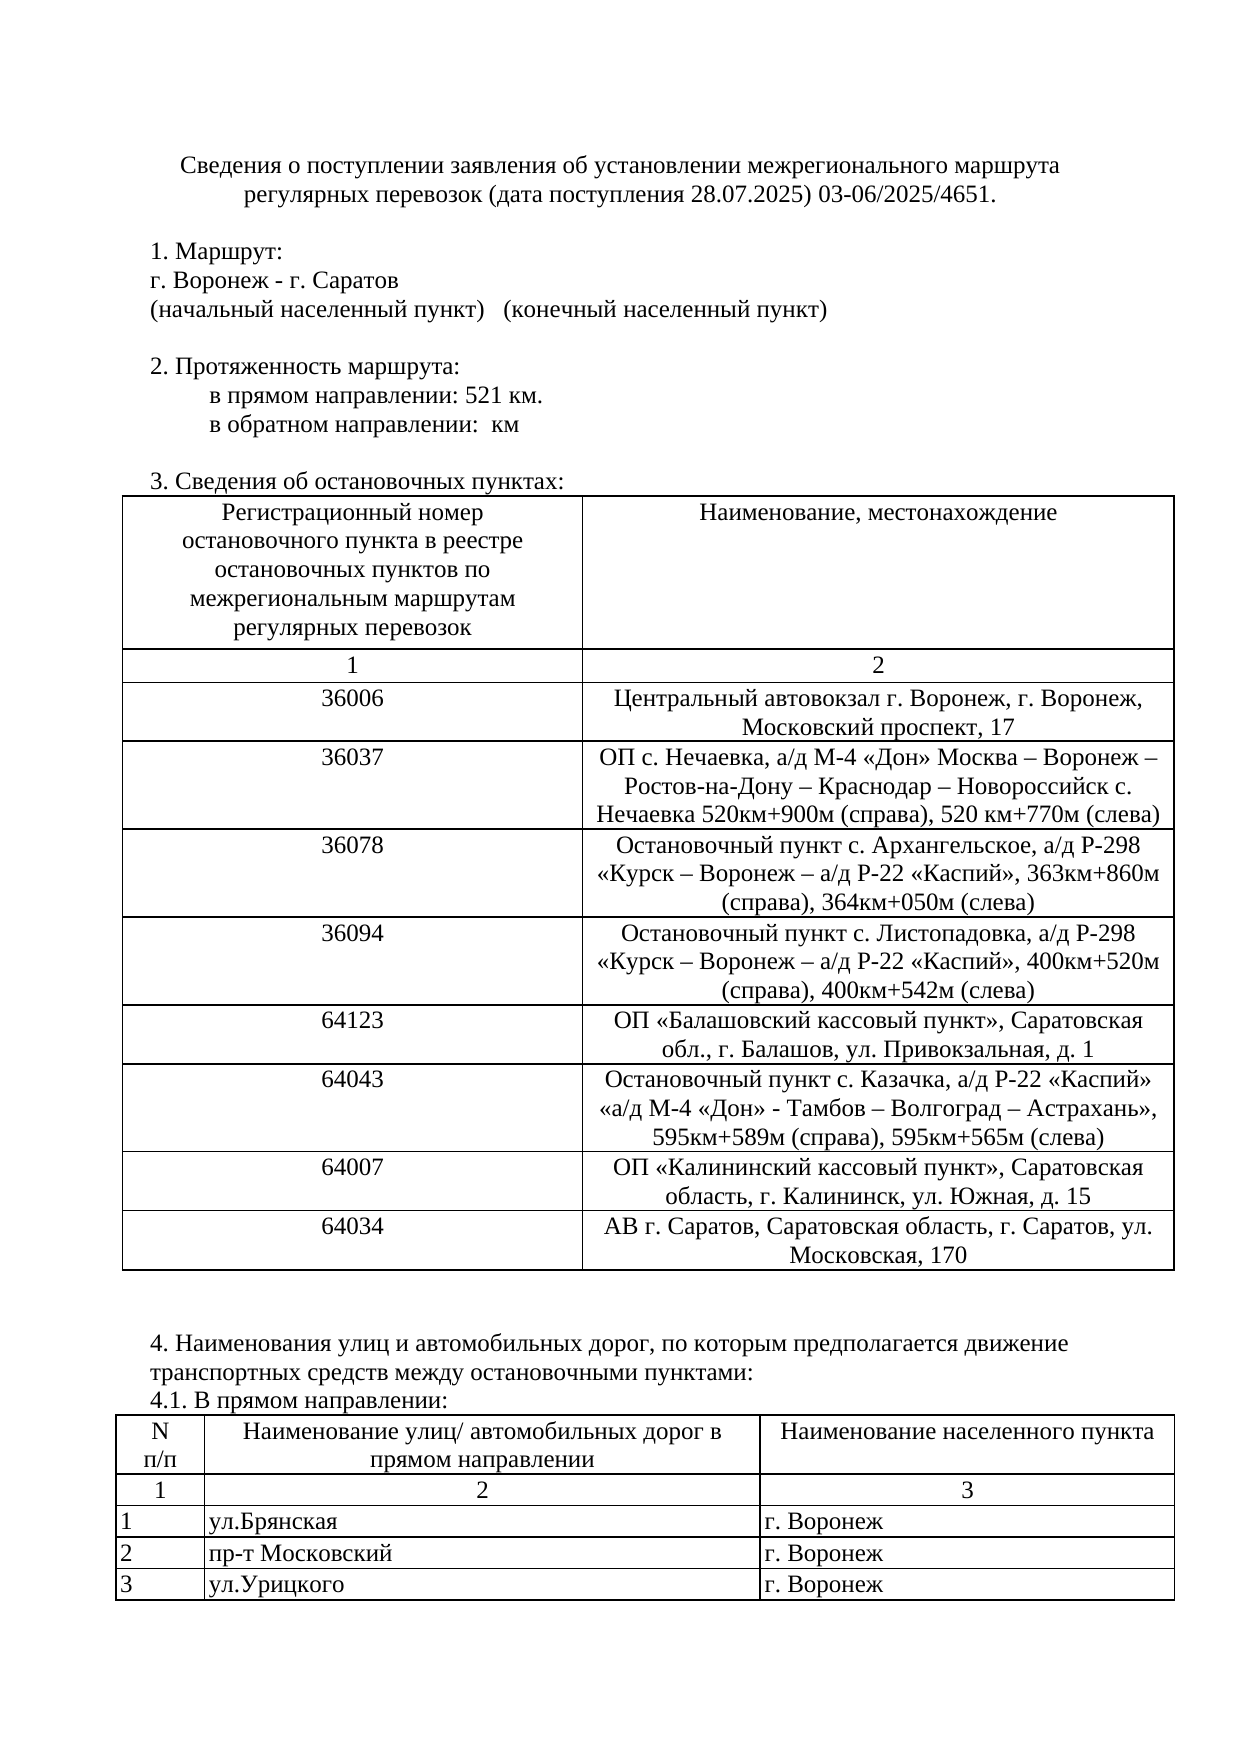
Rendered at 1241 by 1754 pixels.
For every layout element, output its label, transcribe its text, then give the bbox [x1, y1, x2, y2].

table_cell 64043 [123, 1065, 582, 1151]
table_cell 3 [117, 1569, 204, 1599]
text 1. Маршрут: [150, 236, 1090, 265]
table_cell 1 [123, 650, 582, 681]
text (начальный населенный пункт) (конечный населенный пункт) [150, 294, 1090, 322]
table_cell 2 [583, 650, 1173, 681]
table_cell 2 [117, 1538, 204, 1568]
text в прямом направлении: 521 км. [150, 380, 1090, 409]
table_cell ОП «Балашовский кассовый пункт», Саратовская обл., г. Балашов, ул. Привокзальная, д. 1 [583, 1006, 1173, 1063]
text г. Воронеж - г. Саратов [150, 265, 1090, 294]
table_cell 36078 [123, 830, 582, 916]
table_cell Остановочный пункт с. Архангельское, а/д Р-298 «Курск – Воронеж – а/д Р-22 «Каспий», 363км+860м (справа), 364км+050м (слева) [583, 830, 1173, 916]
table_cell 64123 [123, 1006, 582, 1063]
text 4.1. В прямом направлении: [150, 1385, 1090, 1414]
table_cell пр-т Московский [205, 1538, 759, 1568]
table_cell ОП с. Нечаевка, а/д М-4 «Дон» Москва – Воронеж – Ростов-на-Дону – Краснодар – Новороссийск с. Нечаевка 520км+900м (справа), 520 км+770м (слева) [583, 742, 1173, 828]
text 4. Наименования улиц и автомобильных дорог, по которым предполагается движение транспортных средств между остановочными пунктами: [150, 1328, 1090, 1385]
table_cell ул.Брянская [205, 1506, 759, 1536]
table_header Наименование населенного пункта [761, 1416, 1174, 1473]
table_cell АВ г. Саратов, Саратовская область, г. Саратов, ул. Московская, 170 [583, 1211, 1173, 1269]
table_cell 36037 [123, 742, 582, 828]
table_cell г. Воронеж [761, 1506, 1174, 1536]
table_cell Остановочный пункт с. Листопадовка, а/д Р-298 «Курск – Воронеж – а/д Р-22 «Каспий», 400км+520м (справа), 400км+542м (слева) [583, 918, 1173, 1004]
text Сведения о поступлении заявления об установлении межрегионального маршрута регулярных перевозок (дата поступления 28.07.2025) 03-06/2025/4651. [150, 150, 1090, 207]
table_header N п/п [117, 1416, 204, 1473]
table_header Наименование, местонахождение [583, 497, 1173, 648]
table_cell 3 [761, 1475, 1174, 1505]
table_cell Центральный автовокзал г. Воронеж, г. Воронеж, Московский проспект, 17 [583, 683, 1173, 740]
table_cell 64007 [123, 1152, 582, 1210]
table_cell г. Воронеж [761, 1538, 1174, 1568]
text 3. Сведения об остановочных пунктах: [150, 466, 1090, 495]
table_cell ОП «Калининский кассовый пункт», Саратовская область, г. Калининск, ул. Южная, д. 15 [583, 1152, 1173, 1210]
text в обратном направлении: км [150, 409, 1090, 437]
table_header Наименование улиц/ автомобильных дорог в прямом направлении [205, 1416, 759, 1473]
table_cell 1 [117, 1475, 204, 1505]
table_cell 64034 [123, 1211, 582, 1269]
table_cell 36006 [123, 683, 582, 740]
table_cell г. Воронеж [761, 1569, 1174, 1599]
text 2. Протяженность маршрута: [150, 351, 1090, 380]
table_cell 36094 [123, 918, 582, 1004]
table_cell ул.Урицкого [205, 1569, 759, 1599]
table_cell 1 [117, 1506, 204, 1536]
table_cell Остановочный пункт с. Казачка, а/д Р-22 «Каспий» «а/д М-4 «Дон» - Тамбов – Волгоград – Астрахань», 595км+589м (справа), 595км+565м (слева) [583, 1065, 1173, 1151]
table_header Регистрационный номер остановочного пункта в реестре остановочных пунктов по межрегиональным маршрутам регулярных перевозок [123, 497, 582, 648]
table_cell 2 [205, 1475, 759, 1505]
